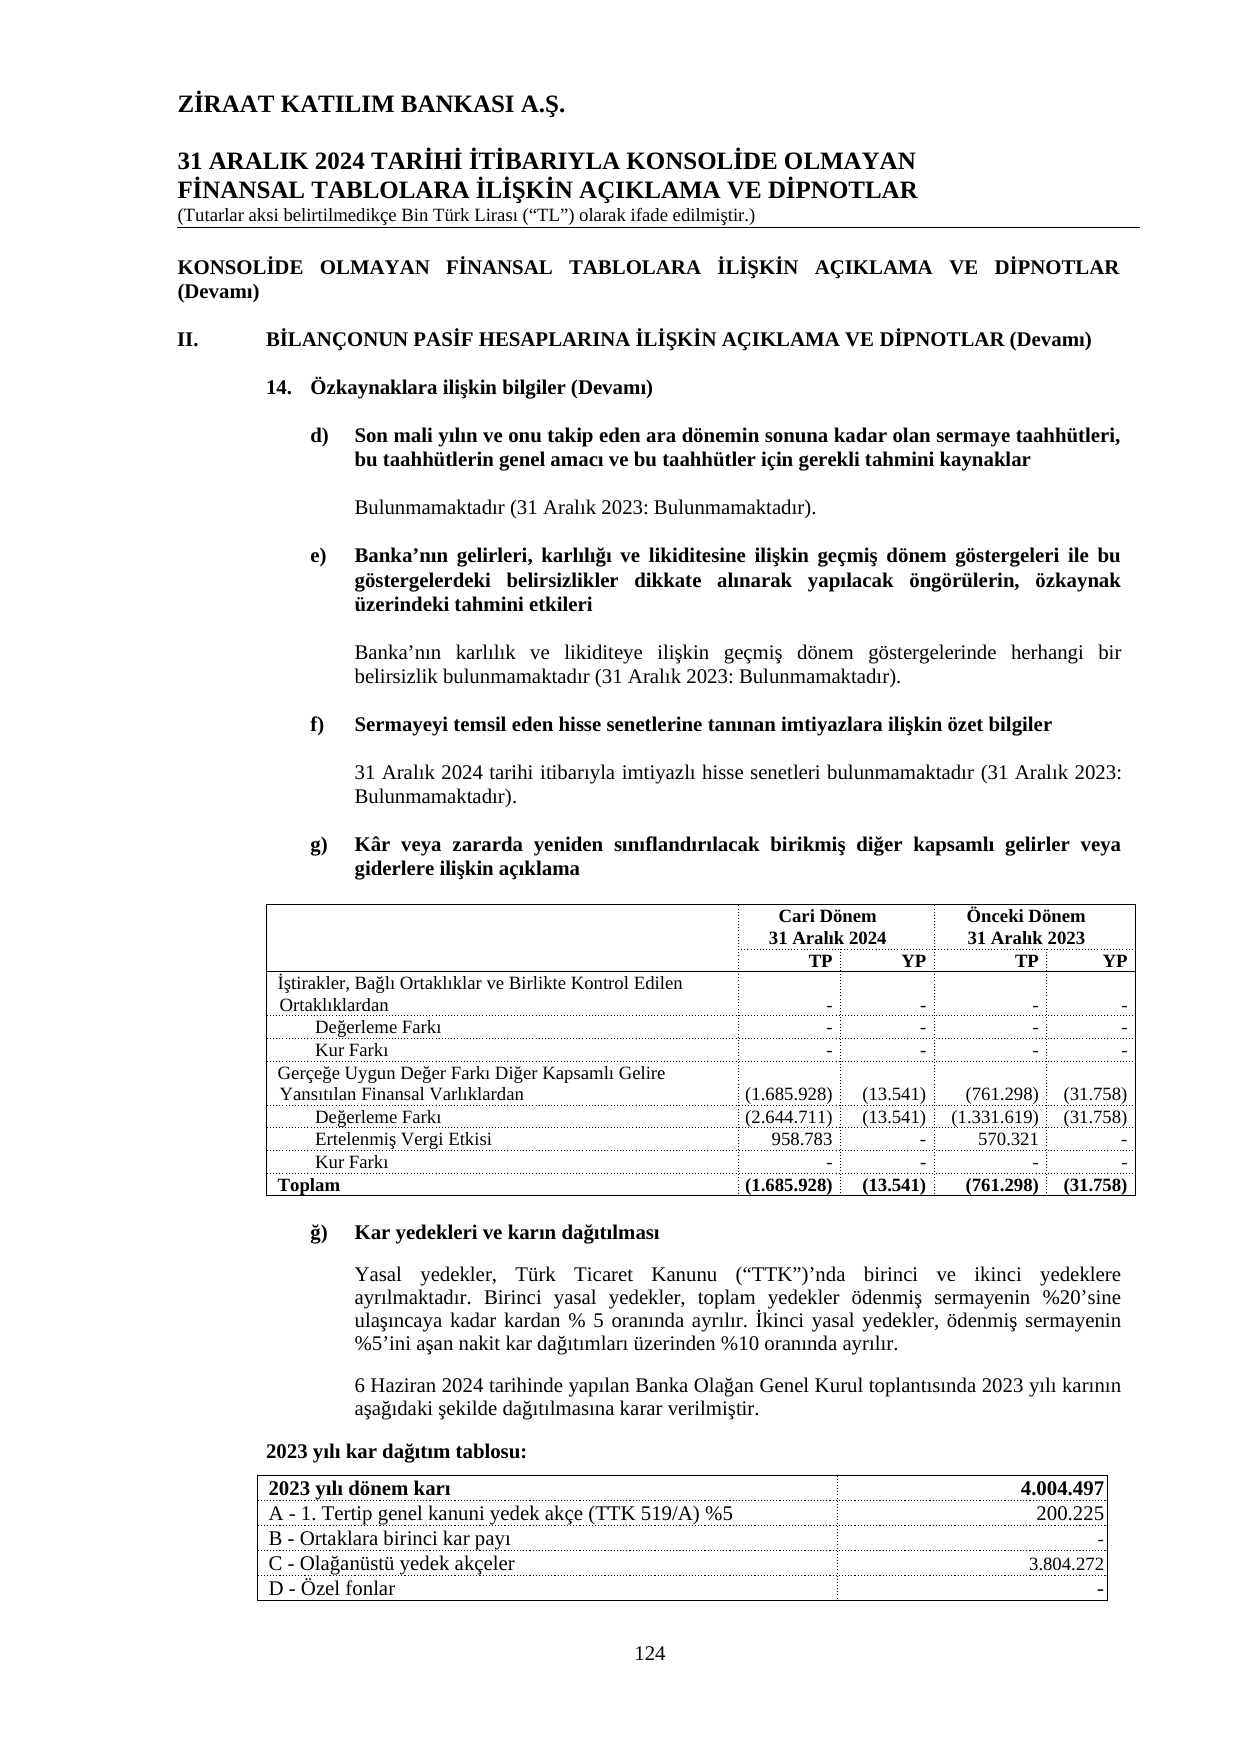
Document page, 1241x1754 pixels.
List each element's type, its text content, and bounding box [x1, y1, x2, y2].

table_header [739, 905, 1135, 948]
text 31 Aralık 2024 tarihi itibarıyla imtiyazlı hisse senetleri bulunmamaktadır (31 Aralık 2023: Bulunmamaktadır). [354, 760, 1122, 808]
text f) Sermayeyi temsil eden hisse senetlerine tanınan imtiyazlara ilişkin özet bilgiler [310, 712, 1122, 736]
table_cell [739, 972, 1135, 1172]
list KONSOLİDE OLMAYAN FİNANSAL TABLOLARA İLİŞKİN AÇIKLAMA VE DİPNOTLAR (Devamı) [177, 255, 1120, 303]
text d) Son mali yılın ve onu takip eden ara dönemin sonuna kadar olan sermaye taahhütleri, bu taahhütlerin genel amacı ve bu taahhütler için gerekli tahmini kaynaklar [310, 423, 1122, 471]
text 14. Özkaynaklara ilişkin bilgiler (Devamı) [266, 375, 1120, 399]
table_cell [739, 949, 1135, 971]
text 6 Haziran 2024 tarihinde yapılan Banka Olağan Genel Kurul toplantısında 2023 yılı karının aşağıdaki şekilde dağıtılmasına karar verilmiştir. [354, 1374, 1122, 1420]
text Banka’nın karlılık ve likiditeye ilişkin geçmiş dönem göstergelerinde herhangi bir belirsizlik bulunmamaktadır (31 Aralık 2023: Bulunmamaktadır). [354, 640, 1122, 688]
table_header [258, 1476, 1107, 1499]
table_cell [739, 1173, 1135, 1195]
text Yasal yedekler, Türk Ticaret Kanunu (“TTK”)’nda birinci ve ikinci yedeklere ayrılmaktadır. Birinci yasal yedekler, toplam yedekler ödenmiş sermayenin %20’sine ulaşıncaya kadar kardan % 5 oranında ayrılır. İkinci yasal yedekler, ödenmiş sermayenin %5’ini aşan nakit kar dağıtımları üzerinden %10 oranında ayrılır. [354, 1263, 1122, 1355]
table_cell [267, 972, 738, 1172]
list Banka’nın gelirleri, karlılığı ve likiditesine ilişkin geçmiş dönem göstergeleri ile bu göstergelerdeki belirsizlikler dikkate alınarak yapılacak öngörülerin, özkaynak üzerindeki tahmini etkileri [310, 543, 1122, 616]
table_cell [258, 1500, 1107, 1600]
text Bulunmamaktadır (31 Aralık 2023: Bulunmamaktadır). [354, 495, 1122, 519]
text ğ) Kar yedekleri ve karın dağıtılması [310, 1220, 1122, 1244]
text g) Kâr veya zararda yeniden sınıflandırılacak birikmiş diğer kapsamlı gelirler veya giderlere ilişkin açıklama [310, 832, 1122, 880]
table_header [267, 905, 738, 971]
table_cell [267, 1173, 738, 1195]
text 2023 yılı kar dağıtım tablosu: [266, 1439, 1122, 1463]
list BİLANÇONUN PASİF HESAPLARINA İLİŞKİN AÇIKLAMA VE DİPNOTLAR (Devamı) [177, 327, 1122, 351]
